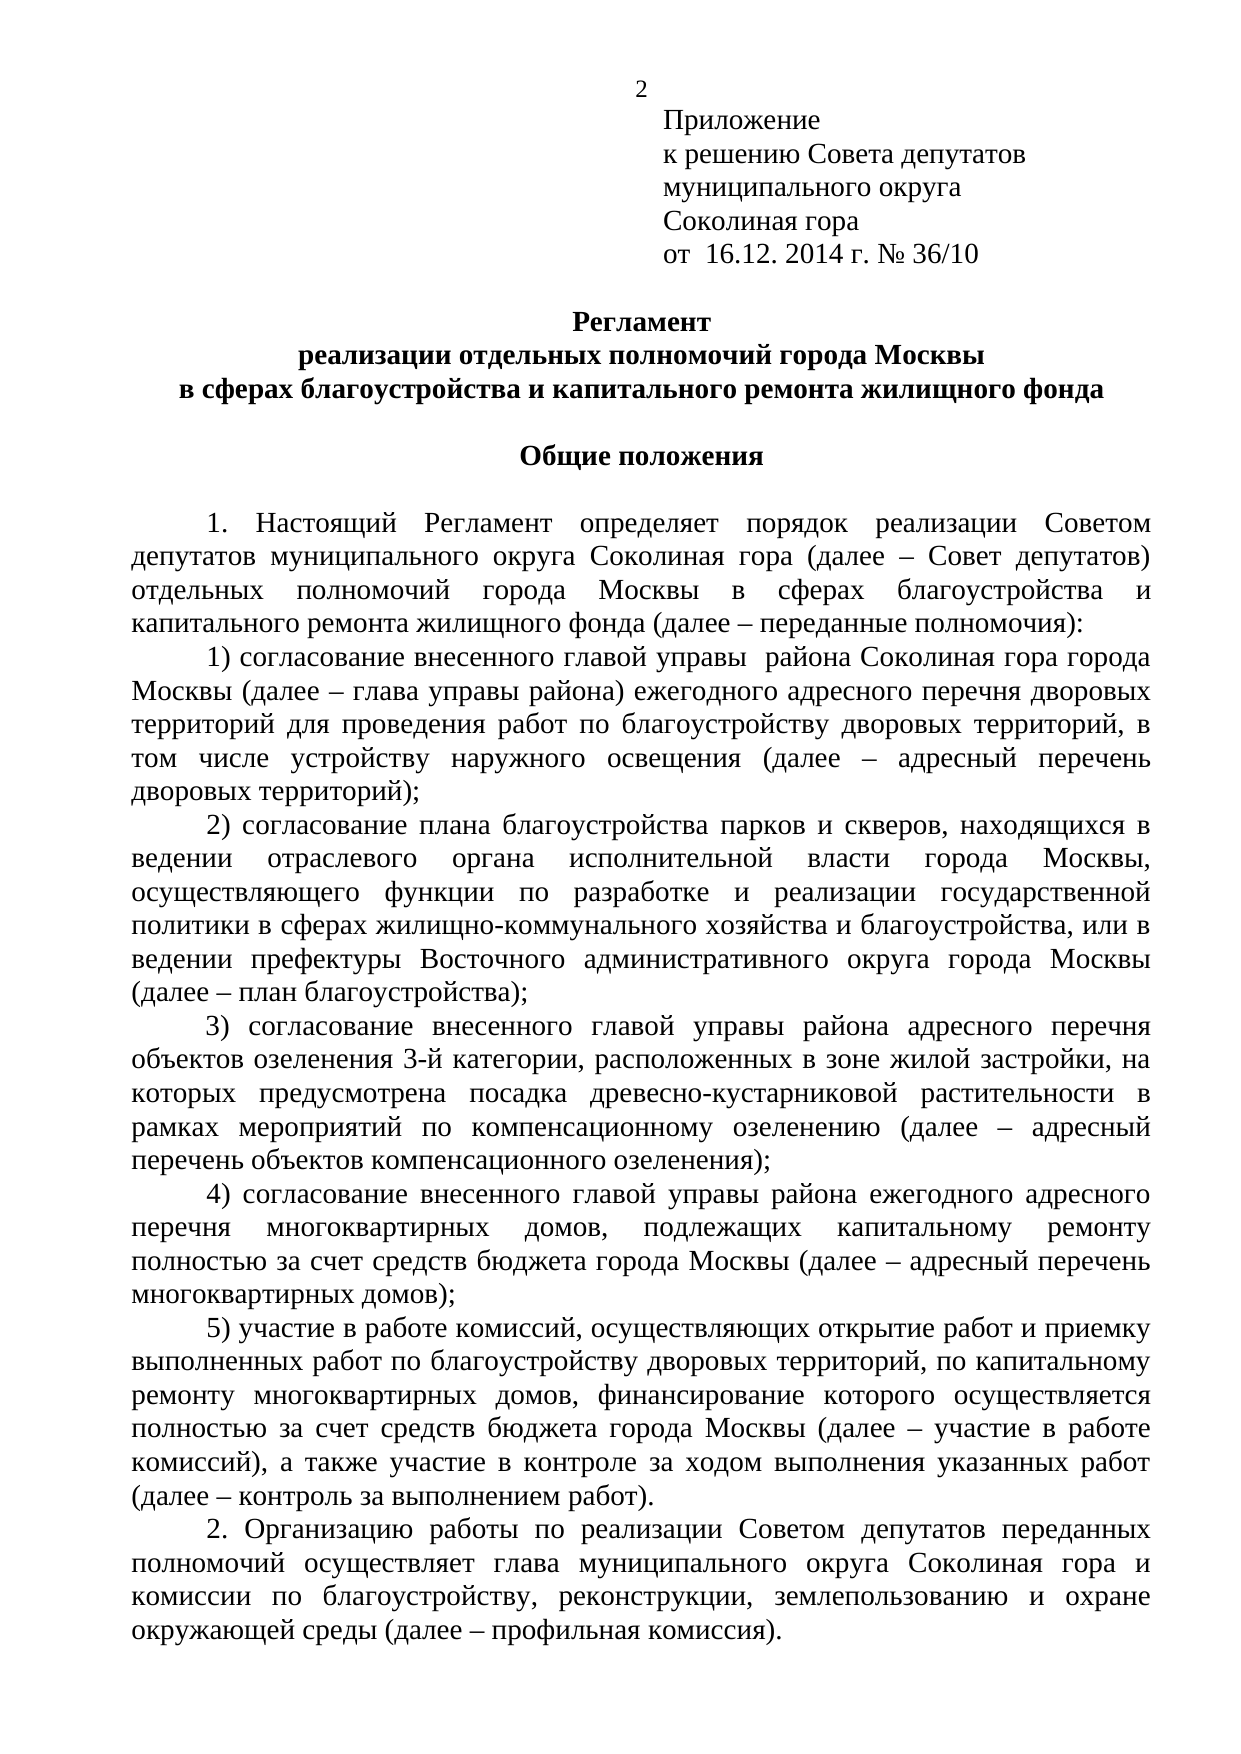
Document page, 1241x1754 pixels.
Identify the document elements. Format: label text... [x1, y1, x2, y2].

text 1) согласование внесенного главой управы района Соколиная гора города Москвы (далее – глава управы района) ежегодного адресного перечня дворовых территорий для проведения работ по благоустройству дворовых территорий, в том числе устройству наружного освещения (далее – адресный перечень дворовых территорий); [131, 639, 1152, 807]
text от 16.12. 2014 г. № 36/10 [663, 237, 1152, 270]
text 2) согласование плана благоустройства парков и скверов, находящихся в ведении отраслевого органа исполнительной власти города Москвы, осуществляющего функции по разработке и реализации государственной политики в сферах жилищно-коммунального хозяйства и благоустройства, или в ведении префектуры Восточного административного округа города Москвы (далее – план благоустройства); [131, 807, 1152, 1008]
text 5) участие в работе комиссий, осуществляющих открытие работ и приемку выполненных работ по благоустройству дворовых территорий, по капитальному ремонту многоквартирных домов, финансирование которого осуществляется полностью за счет средств бюджета города Москвы (далее – участие в работе комиссий), а также участие в контроле за ходом выполнения указанных работ (далее – контроль за выполнением работ). [131, 1310, 1152, 1511]
text Общие положения [131, 438, 1152, 471]
text реализации отдельных полномочий города Москвы [131, 337, 1152, 371]
text Приложение [131, 102, 1152, 136]
text 3) согласование внесенного главой управы района адресного перечня объектов озеленения 3-й категории, расположенных в зоне жилой застройки, на которых предусмотрена посадка древесно-кустарниковой растительности в рамках мероприятий по компенсационному озеленению (далее – адресный перечень объектов компенсационного озеленения); [131, 1008, 1152, 1176]
text в сферах благоустройства и капитального ремонта жилищного фонда [131, 371, 1152, 404]
text 2. Организацию работы по реализации Советом депутатов переданных полномочий осуществляет глава муниципального округа Соколиная гора и комиссии по благоустройству, реконструкции, землепользованию и охране окружающей среды (далее – профильная комиссия). [131, 1511, 1152, 1645]
text Соколиная гора [663, 203, 1152, 237]
text к решению Совета депутатов муниципального округа [663, 136, 1152, 203]
text 4) согласование внесенного главой управы района ежегодного адресного перечня многоквартирных домов, подлежащих капитальному ремонту полностью за счет средств бюджета города Москвы (далее – адресный перечень многоквартирных домов); [131, 1176, 1152, 1310]
text Регламент [131, 304, 1152, 337]
text 1. Настоящий Регламент определяет порядок реализации Советом депутатов муниципального округа Соколиная гора (далее – Совет депутатов) отдельных полномочий города Москвы в сферах благоустройства и капитального ремонта жилищного фонда (далее – переданные полномочия): [131, 505, 1152, 639]
